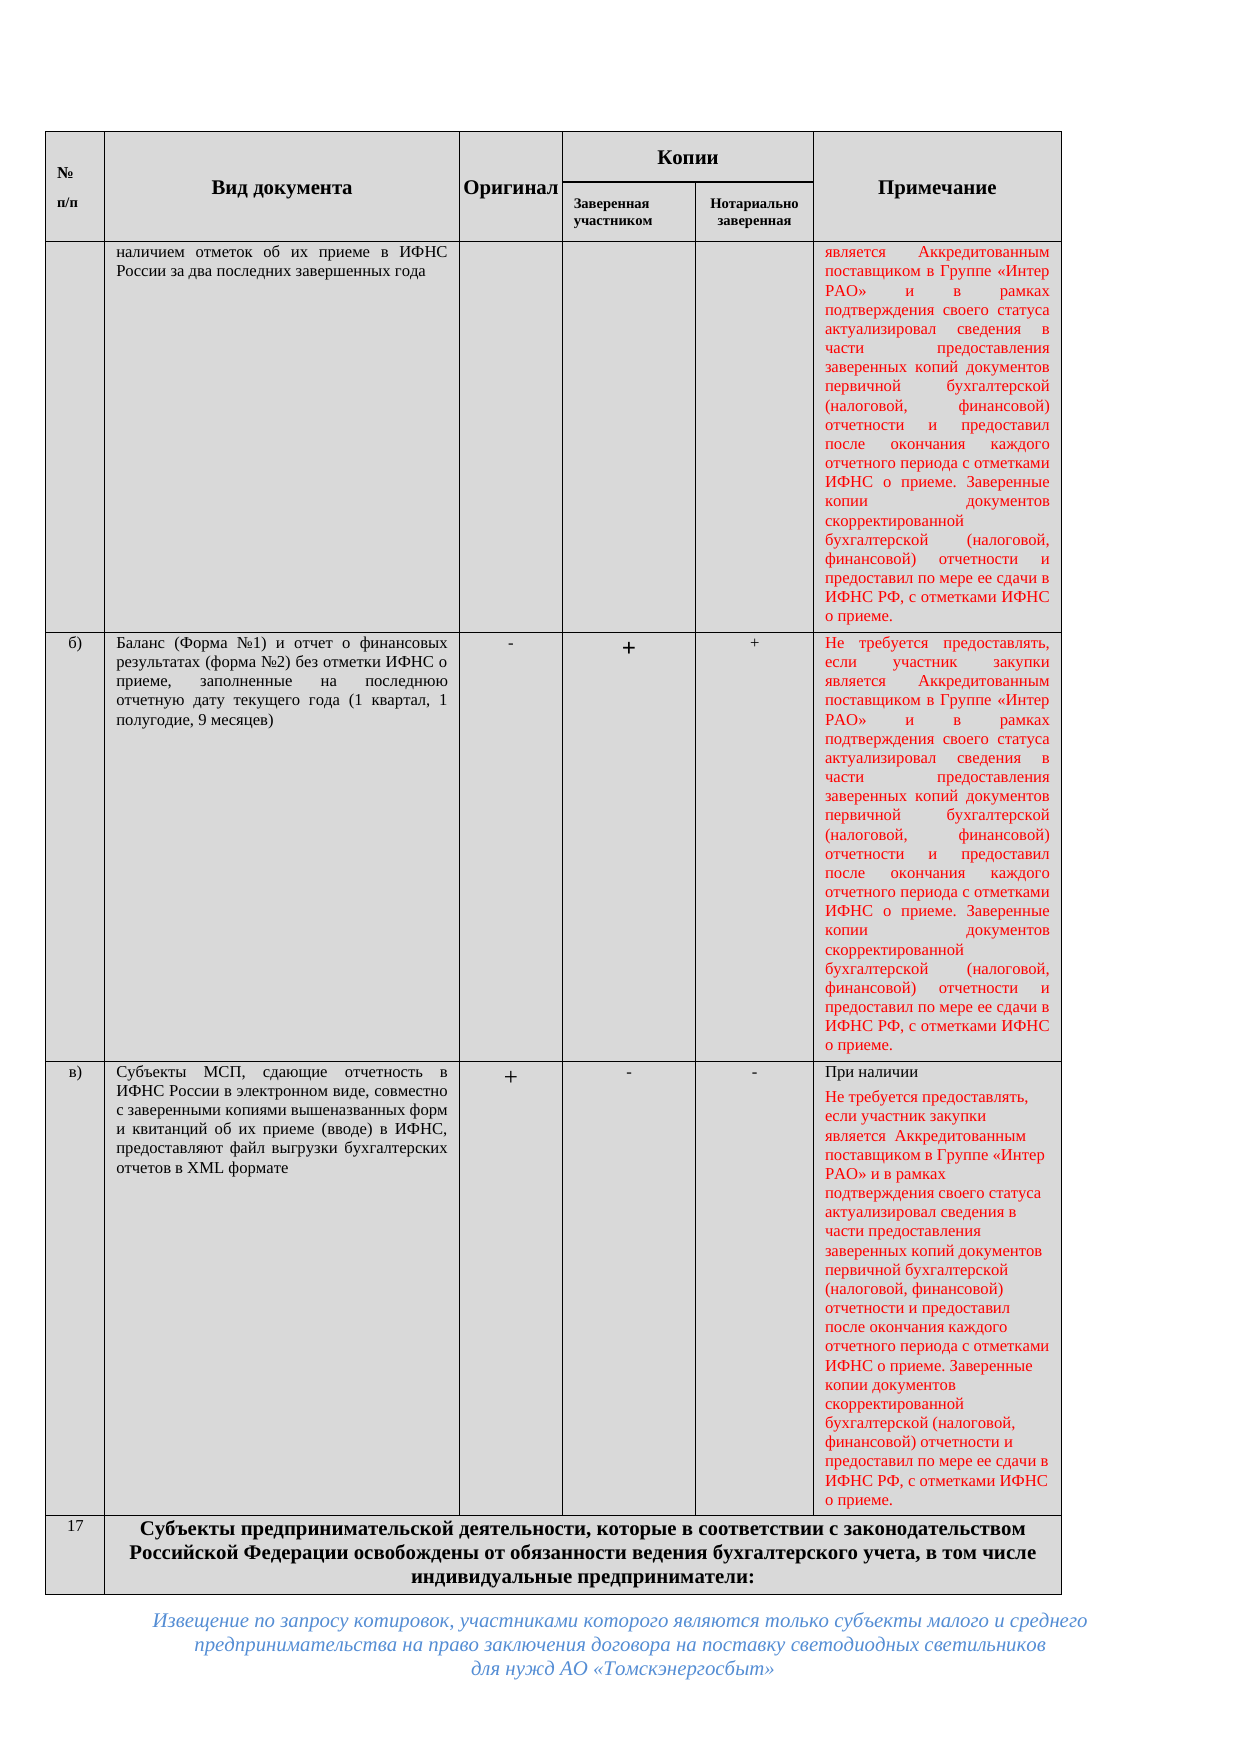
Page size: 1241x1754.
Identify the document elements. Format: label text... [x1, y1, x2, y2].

table_cell - [563, 1062, 695, 1515]
table_cell б) [46, 633, 104, 1061]
table_cell Субъекты МСП, сдающие отчетность в ИФНС России в электронном виде, совместно с заверенными копиями вышеназванных форм и квитанций об их приеме (вводе) в ИФНС, предоставляют файл выгрузки бухгалтерских отчетов в XML формате [105, 1062, 459, 1515]
table_cell Заверенная участником [563, 183, 695, 241]
table_cell + [696, 242, 813, 632]
table_cell + [460, 1062, 562, 1515]
table_cell в) [46, 1062, 104, 1515]
table_cell При наличии Не требуется предоставлять, если участник закупки является Аккредитованным поставщиком в Группе «Интер РАО» и в рамках подтверждения своего статуса актуализировал сведения в части предоставления заверенных копий документов первичной бухгалтерской (налоговой, финансовой) отчетности и предоставил после окончания каждого отчетного периода с отметками ИФНС о приеме. Заверенные копии документов скорректированной бухгалтерской (налоговой, финансовой) отчетности и предоставил по мере ее сдачи в ИФНС РФ, с отметками ИФНС о приеме. [814, 1062, 1061, 1515]
table_cell + [563, 242, 695, 632]
table_header Оригинал [460, 132, 562, 241]
table_cell 17 [46, 1516, 104, 1594]
table_cell - [460, 242, 562, 632]
table_cell Субъекты предпринимательской деятельности, которые в соответствии с законодательством Российской Федерации освобождены от обязанности ведения бухгалтерского учета, в том числе индивидуальные предприниматели: [105, 1516, 1061, 1594]
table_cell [105, 242, 459, 632]
table_cell + [563, 633, 695, 1061]
table_cell Нотариально заверенная [696, 183, 813, 241]
table_cell - [696, 1062, 813, 1515]
table_cell - [460, 633, 562, 1061]
table_header Вид документа [105, 132, 459, 241]
table_cell а) [46, 242, 104, 632]
table_header Копии [563, 132, 813, 181]
table_header № п/п [46, 132, 104, 241]
table_cell Баланс (Форма №1) и отчет о финансовых результатах (форма №2) без отметки ИФНС о приеме, заполненные на последнюю отчетную дату текущего года (1 квартал, 1 полугодие, 9 месяцев) [105, 633, 459, 1061]
table_header Примечание [814, 132, 1061, 241]
table_cell + [696, 633, 813, 1061]
